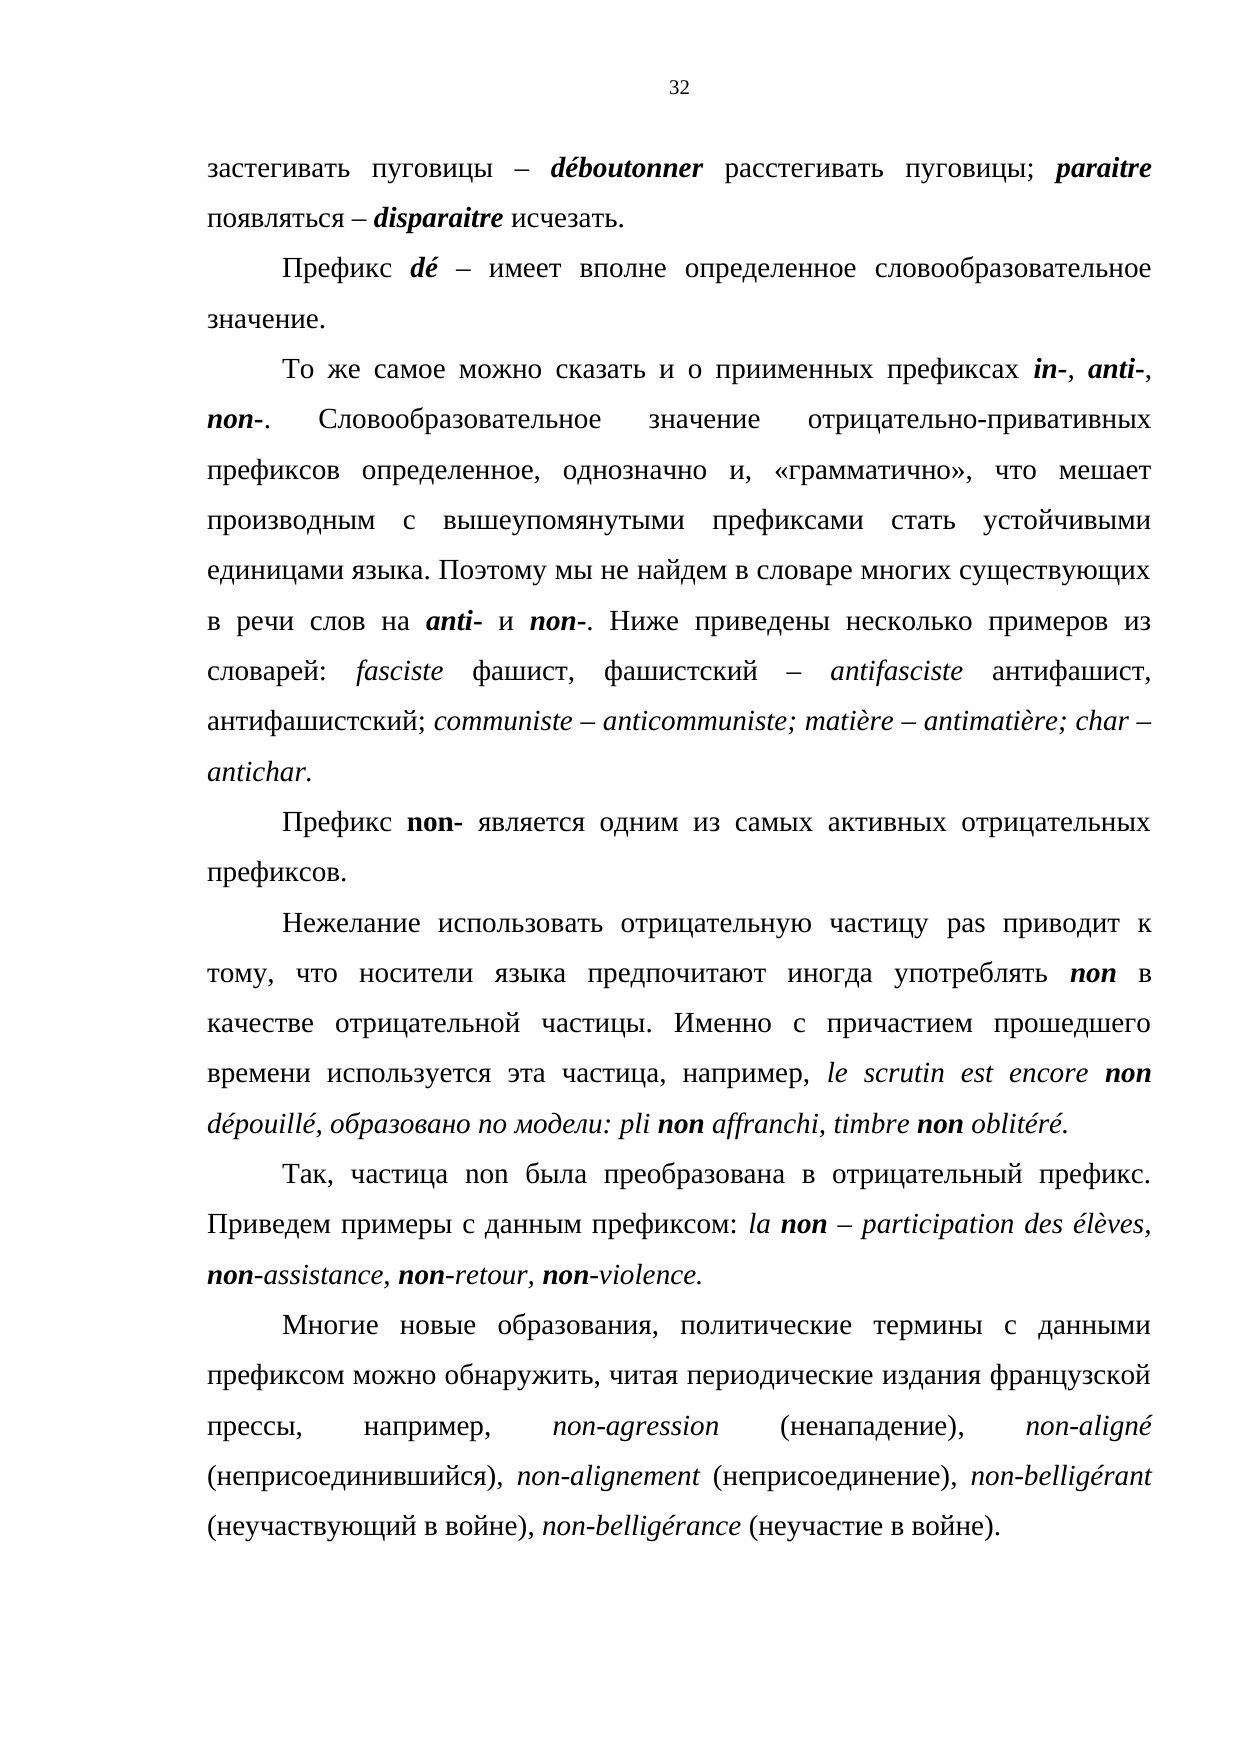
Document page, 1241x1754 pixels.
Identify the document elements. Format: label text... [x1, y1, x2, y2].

text Так, частица non была преобразована в отрицательный префикс. Приведем примеры с данным префиксом: la non – participation des élèves, non-assistance, non-retour, non-violence. [207, 1156, 1152, 1290]
text Нежелание использовать отрицательную частицу pas приводит к тому, что носители языка предпочитают иногда употреблять non в качестве отрицательной частицы. Именно с причастием прошедшего времени используется эта частица, например, le scrutin est encore non dépouillé, образовано по модели: pli non affranchi, timbre non oblitéré. [207, 905, 1152, 1139]
text То же самое можно сказать и о приименных префиксах in-, anti-, non-. Словообразовательное значение отрицательно-привативных префиксов определенное, однозначно и, «грамматично», что мешает производным с вышеупомянутыми префиксами стать устойчивыми единицами языка. Поэтому мы не найдем в словаре многих существующих в речи слов на anti- и non-. Ниже приведены несколько примеров из словарей: fasciste фашист, фашистский – antifasciste антифашист, антифашистский; communiste – anticommuniste; matière – antimatière; char – antichar. [207, 351, 1152, 787]
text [207, 150, 1152, 234]
text Префикс non- является одним из самых активных отрицательных префиксов. [207, 804, 1152, 888]
text Многие новые образования, политические термины с данными префиксом можно обнаружить, читая периодические издания французской прессы, например, non-agression (ненападение), non-aligné (неприсоединившийся), non-alignement (неприсоединение), non-belligérant (неучаствующий в войне), non-belligérance (неучастие в войне). [207, 1307, 1152, 1542]
text Префикс dé – имеет вполне определенное словообразовательное значение. [207, 251, 1152, 334]
